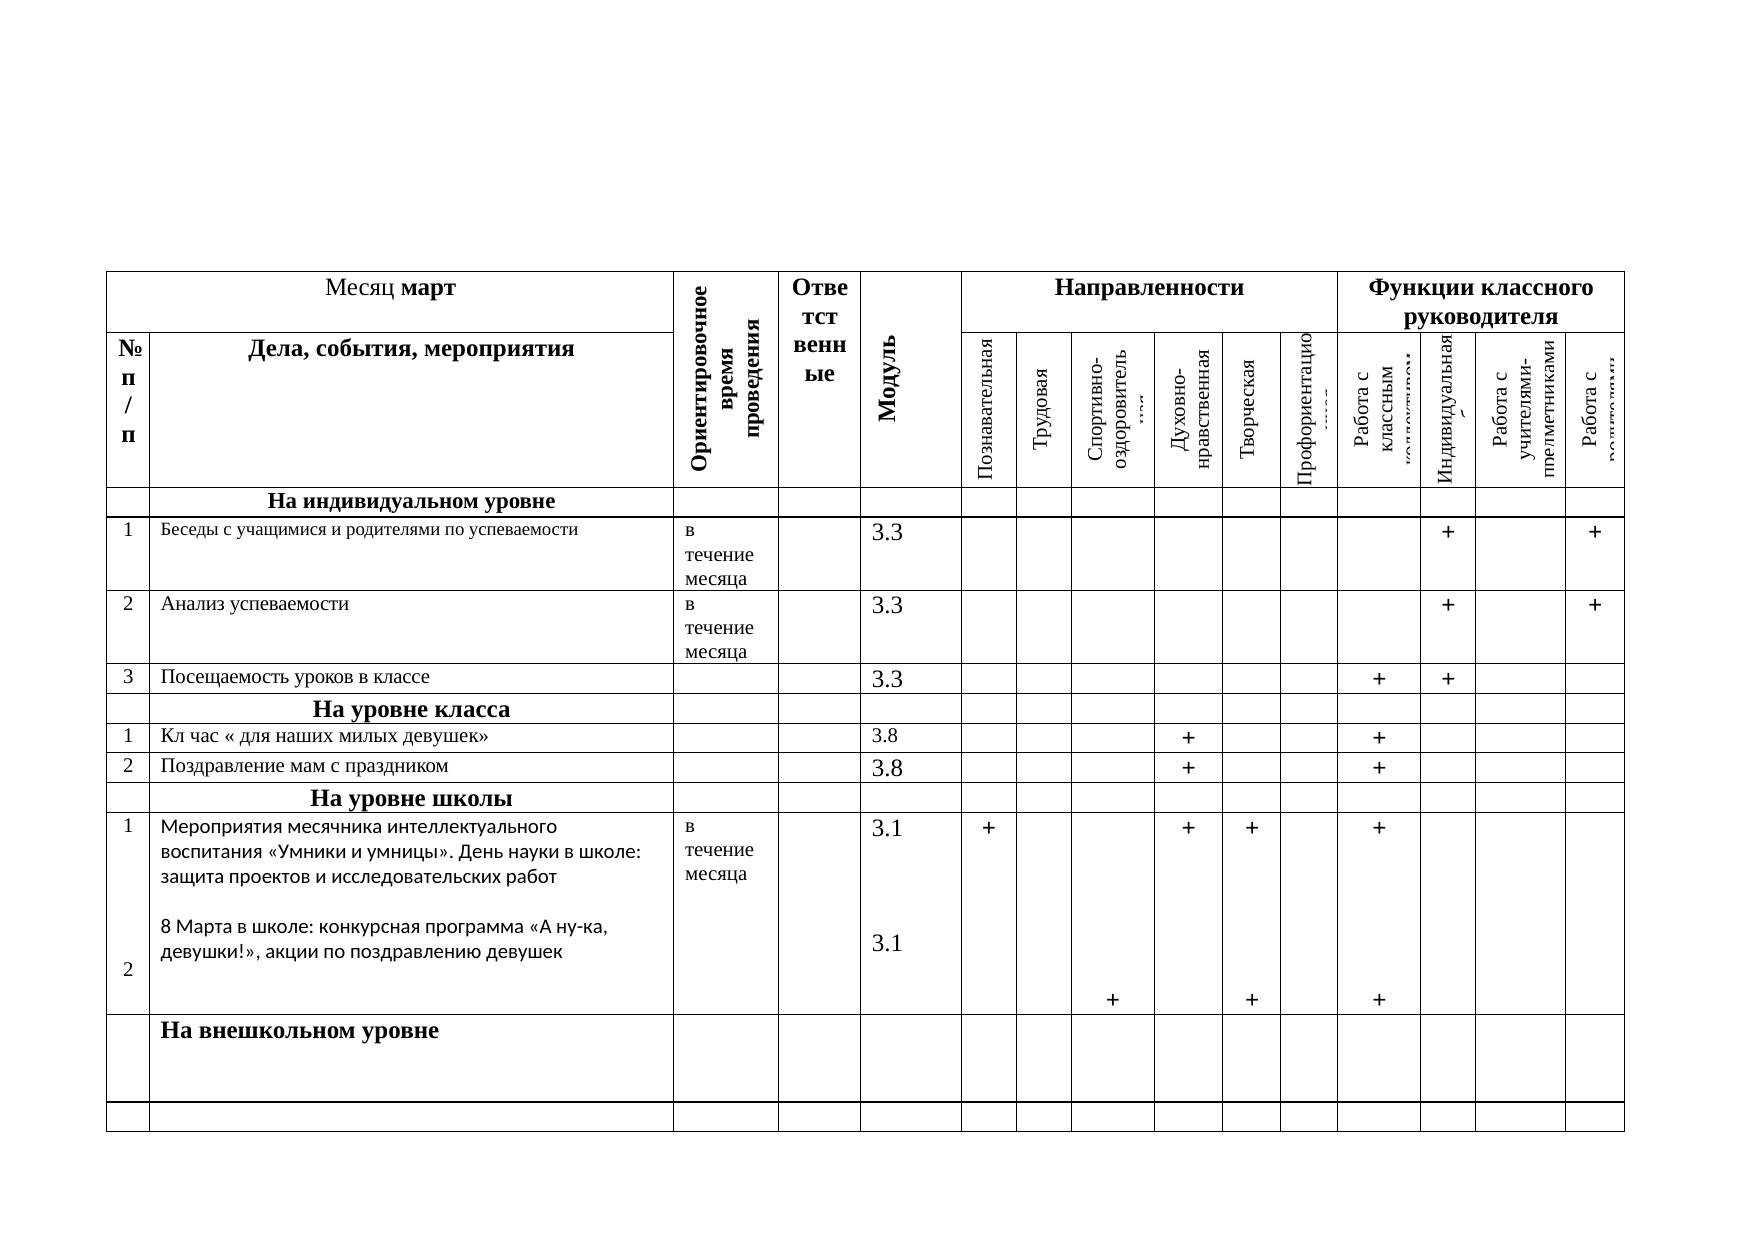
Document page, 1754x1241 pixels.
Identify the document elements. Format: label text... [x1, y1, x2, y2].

table_cell + [962, 813, 1016, 1014]
table_cell [1566, 813, 1624, 1014]
table_cell [779, 1103, 860, 1131]
table_cell [1017, 724, 1071, 752]
table_cell [1223, 1103, 1280, 1131]
table_cell [1281, 694, 1337, 722]
table_cell [1223, 591, 1280, 663]
table_cell Познавательная [962, 333, 1016, 487]
table_cell [1338, 591, 1420, 663]
table_cell [1338, 1015, 1420, 1101]
table_cell [107, 488, 149, 516]
table_cell [962, 664, 1016, 693]
table_cell [1072, 753, 1154, 782]
table_cell [674, 1015, 778, 1101]
table_cell Профориентационная [1281, 333, 1337, 487]
table_cell Работа с родителями [1566, 333, 1624, 487]
table_cell [1155, 783, 1222, 812]
table_cell [1155, 694, 1222, 722]
table_cell [779, 753, 860, 782]
table_cell Духовно-нравственная [1155, 333, 1222, 487]
table_cell [1476, 753, 1565, 782]
table_cell 3.8 [861, 753, 961, 782]
table_cell 2 [107, 753, 149, 782]
table_cell [674, 664, 778, 693]
table_cell [1017, 1103, 1071, 1131]
table_cell [962, 724, 1016, 752]
table_cell [1223, 753, 1280, 782]
table_cell [861, 488, 961, 516]
table_cell [962, 1015, 1016, 1101]
table_cell [962, 783, 1016, 812]
table_cell [1017, 664, 1071, 693]
table_cell + [1566, 591, 1624, 663]
table_cell [674, 783, 778, 812]
table_cell [1421, 1103, 1475, 1131]
table_cell Индивидуальная работа [1421, 333, 1475, 487]
table_cell [1155, 518, 1222, 589]
table_cell + [1421, 518, 1475, 589]
table_cell 1 [107, 724, 149, 752]
table_cell [1566, 724, 1624, 752]
table_cell 1 2 [107, 813, 149, 1014]
table_cell [1476, 694, 1565, 722]
table_cell [674, 724, 778, 752]
table_cell [779, 694, 860, 722]
table_cell [779, 488, 860, 516]
table_cell [861, 1015, 961, 1101]
table_cell 3 [107, 664, 149, 693]
table_cell [779, 783, 860, 812]
table_cell 3.8 [861, 724, 961, 752]
table_cell + [1421, 664, 1475, 693]
table_cell [1338, 1103, 1420, 1131]
table_cell [1155, 1015, 1222, 1101]
table_cell [1281, 664, 1337, 693]
table_cell + [1072, 813, 1154, 1014]
table_cell [1421, 783, 1475, 812]
table_cell Кл час « для наших милых девушек» [150, 724, 673, 752]
table_cell [1281, 518, 1337, 589]
table_cell [1421, 694, 1475, 722]
table_cell [674, 488, 778, 516]
table_cell [1072, 664, 1154, 693]
table_cell [779, 724, 860, 752]
table_cell + [1338, 664, 1420, 693]
table_cell [1155, 591, 1222, 663]
table_cell [779, 591, 860, 663]
table_cell [1223, 664, 1280, 693]
table_cell 3.3 [861, 591, 961, 663]
table_cell 3.1 3.1 [861, 813, 961, 1014]
table_cell + + [1338, 813, 1420, 1014]
table_cell + [1155, 753, 1222, 782]
table_cell [1476, 1015, 1565, 1101]
table_cell [1281, 753, 1337, 782]
table_cell [962, 488, 1016, 516]
table_cell Дела, события, мероприятия [150, 333, 673, 487]
table_cell [107, 1103, 149, 1131]
table_cell [1476, 664, 1565, 693]
table_cell [1072, 591, 1154, 663]
table_header Функции классного руководителя [1338, 272, 1624, 332]
table_cell [1223, 1015, 1280, 1101]
table_cell На уровне класса [150, 694, 673, 722]
table_header Ориентировочное время проведения [674, 272, 778, 487]
table_cell № п/п [107, 333, 149, 487]
table_cell Мероприятия месячника интеллектуального воспитания «Умники и умницы». День науки в школе: защита проектов и исследовательских работ 8 Марта в школе: конкурсная программа «А ну-ка, девушки!», акции по поздравлению девушек [150, 813, 673, 1014]
table_cell [1421, 753, 1475, 782]
table_header Ответст венные [779, 272, 860, 487]
table_cell [674, 694, 778, 722]
table_cell [962, 1103, 1016, 1131]
table_cell [1155, 488, 1222, 516]
table_cell [1421, 724, 1475, 752]
table_cell [1421, 813, 1475, 1014]
table_cell [1566, 1015, 1624, 1101]
table_cell 1 [107, 518, 149, 589]
table_cell [1476, 724, 1565, 752]
table_cell [1566, 488, 1624, 516]
table_cell [1072, 488, 1154, 516]
table_cell [1566, 694, 1624, 722]
table_header Модуль [861, 272, 961, 487]
table_cell [1072, 783, 1154, 812]
table_header Направленности [962, 272, 1337, 332]
table_cell [861, 694, 961, 722]
table_cell [1338, 518, 1420, 589]
table_cell [1476, 783, 1565, 812]
table_cell 3.3 [861, 518, 961, 589]
table_cell [1017, 783, 1071, 812]
table_cell [1281, 724, 1337, 752]
table_cell 3.3 [861, 664, 961, 693]
table_cell Поздравление мам с праздником [150, 753, 673, 782]
table_cell [107, 1015, 149, 1101]
table_cell Работа с учителями-предметниками [1476, 333, 1565, 487]
table_cell [1566, 1103, 1624, 1131]
table_cell [1281, 783, 1337, 812]
table_cell [1223, 518, 1280, 589]
table_cell + [1338, 724, 1420, 752]
table_cell [1421, 1015, 1475, 1101]
table_cell [779, 1015, 860, 1101]
table_cell [1338, 783, 1420, 812]
table_cell [1281, 488, 1337, 516]
table_cell [1017, 813, 1071, 1014]
table_cell + + [1223, 813, 1280, 1014]
table_cell [861, 783, 961, 812]
table_cell [779, 518, 860, 589]
table_cell [1223, 783, 1280, 812]
table_cell [779, 813, 860, 1014]
table_cell + [1155, 724, 1222, 752]
table_cell [962, 694, 1016, 722]
table_cell [962, 518, 1016, 589]
table_cell [1072, 518, 1154, 589]
table_cell в течение месяца [674, 591, 778, 663]
table_cell [1281, 591, 1337, 663]
table_cell [1281, 1015, 1337, 1101]
table_cell [1155, 1103, 1222, 1131]
table_cell + [1338, 753, 1420, 782]
table_cell в течение месяца [674, 518, 778, 589]
table_cell [779, 664, 860, 693]
table_cell [107, 694, 149, 722]
table_cell [674, 1103, 778, 1131]
table_cell [1017, 488, 1071, 516]
table_cell [1281, 1103, 1337, 1131]
table_cell [1072, 1015, 1154, 1101]
table_cell 2 [107, 591, 149, 663]
table_cell [1017, 1015, 1071, 1101]
table_cell [1421, 488, 1475, 516]
table_cell [1566, 753, 1624, 782]
table_cell Работа с классным коллективом [1338, 333, 1420, 487]
table_cell Беседы с учащимися и родителями по успеваемости [150, 518, 673, 589]
table_cell [150, 1103, 673, 1131]
table_cell [1281, 813, 1337, 1014]
table_cell [1017, 518, 1071, 589]
table_cell [962, 591, 1016, 663]
table_cell [1338, 694, 1420, 722]
table_cell + [1421, 591, 1475, 663]
table_cell [962, 753, 1016, 782]
table_header Месяц март [107, 272, 673, 332]
table_cell [1017, 753, 1071, 782]
table_cell [1223, 724, 1280, 752]
table_cell + [1155, 813, 1222, 1014]
table_cell [1476, 518, 1565, 589]
table_cell [1476, 1103, 1565, 1131]
table_cell [1566, 783, 1624, 812]
table_cell + [1566, 518, 1624, 589]
table_cell [1223, 488, 1280, 516]
table_cell [1072, 694, 1154, 722]
table_cell [1476, 591, 1565, 663]
table_cell [1338, 488, 1420, 516]
table_cell [1566, 664, 1624, 693]
table_cell На уровне школы [150, 783, 673, 812]
table_cell [1223, 694, 1280, 722]
table_cell Посещаемость уроков в классе [150, 664, 673, 693]
table_cell [1476, 813, 1565, 1014]
table_cell [1476, 488, 1565, 516]
table_cell Спортивно-оздоровитель ная [1072, 333, 1154, 487]
table_cell [674, 753, 778, 782]
table_cell На индивидуальном уровне [150, 488, 673, 516]
table_cell Анализ успеваемости [150, 591, 673, 663]
table_cell [1072, 1103, 1154, 1131]
table_cell Трудовая [1017, 333, 1071, 487]
table_cell [1017, 591, 1071, 663]
table_cell Творческая [1223, 333, 1280, 487]
table_cell [1072, 724, 1154, 752]
table_cell [1017, 694, 1071, 722]
table_cell [107, 783, 149, 812]
table_cell На внешкольном уровне [150, 1015, 673, 1101]
table_cell [1155, 664, 1222, 693]
table_cell в течение месяца [674, 813, 778, 1014]
table_cell [861, 1103, 961, 1131]
